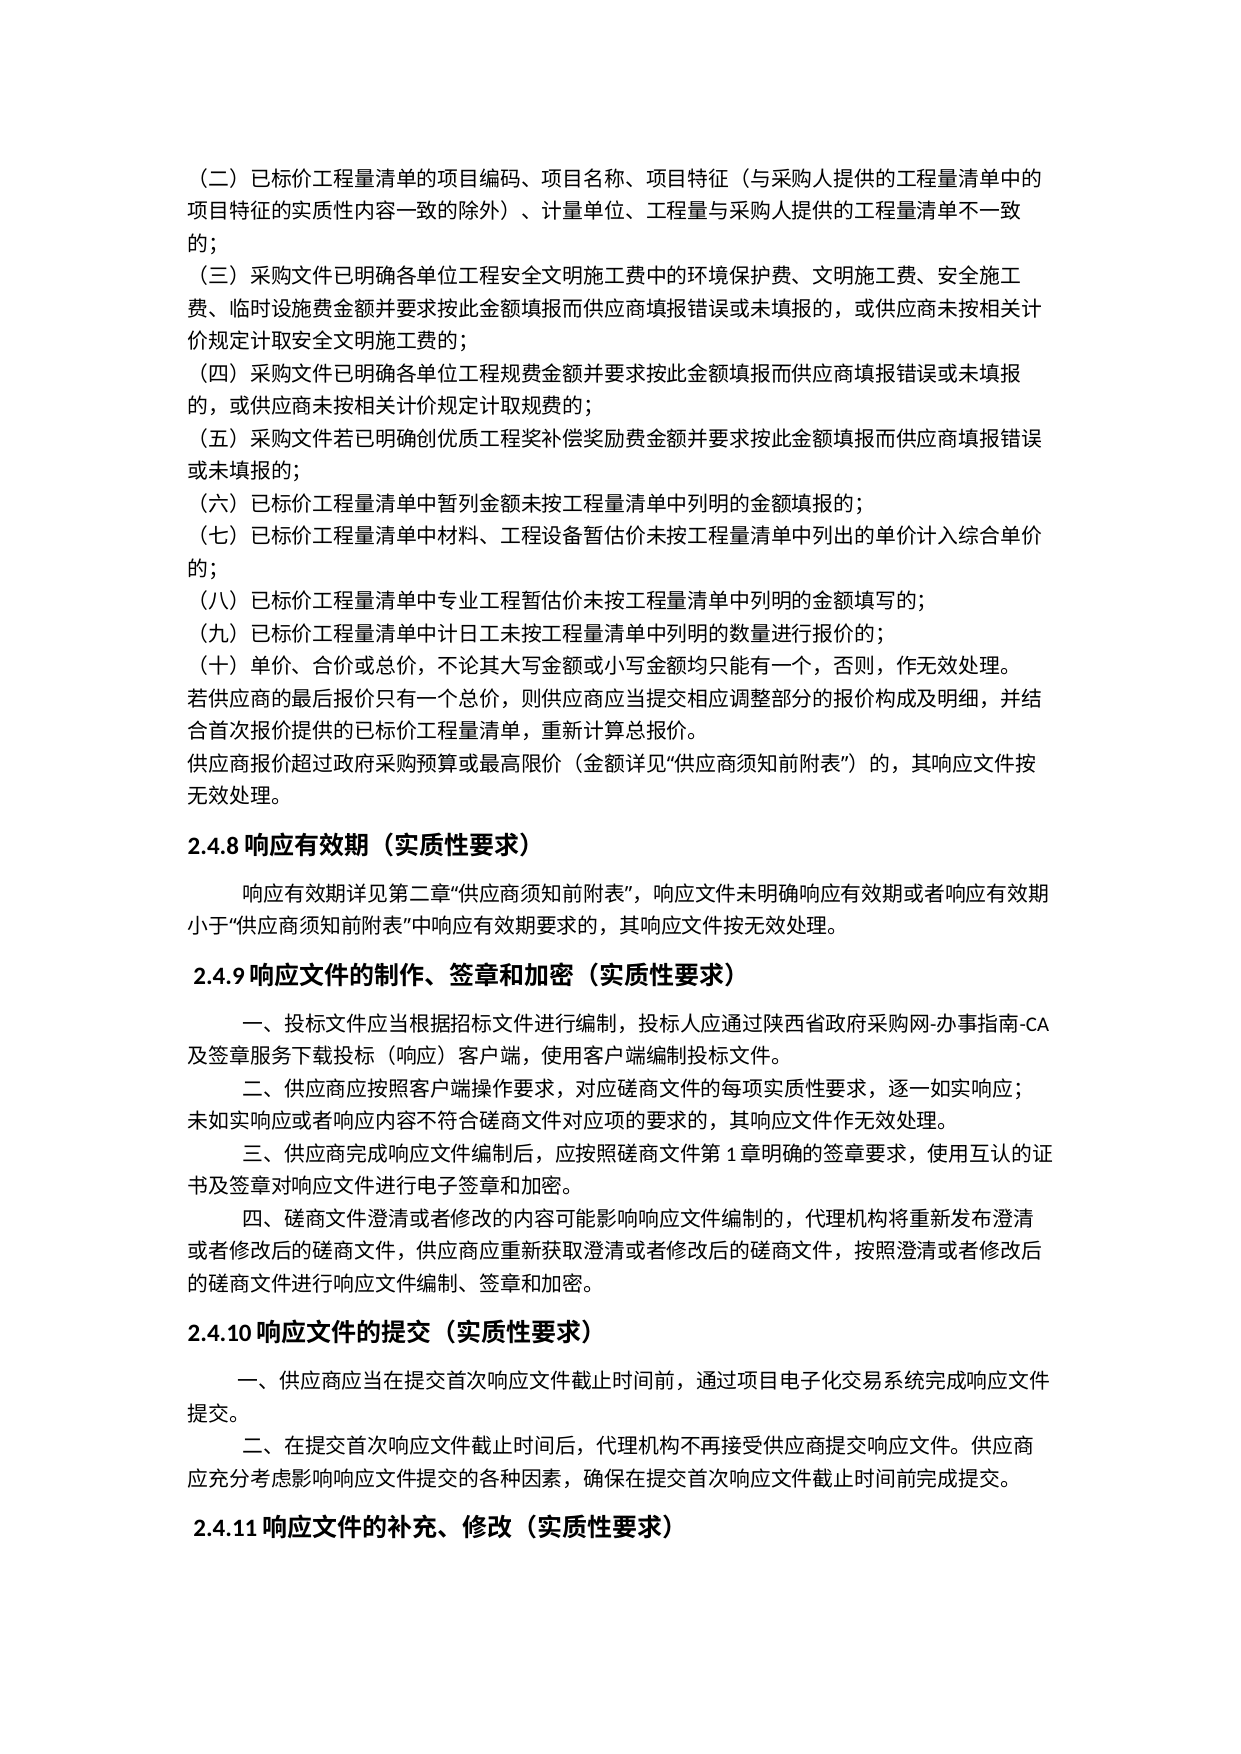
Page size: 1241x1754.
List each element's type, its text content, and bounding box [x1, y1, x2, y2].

text （八）已标价工程量清单中专业工程暂估价未按工程量清单中列明的金额填写的； [187, 584, 1053, 617]
text （九）已标价工程量清单中计日工未按工程量清单中列明的数量进行报价的； [187, 617, 1053, 649]
text （十）单价、合价或总价，不论其大写金额或小写金额均只能有一个，否则，作无效处理。 [187, 649, 1053, 682]
text （七）已标价工程量清单中材料、工程设备暂估价未按工程量清单中列出的单价计入综合单价的； [187, 519, 1053, 584]
text 2.4.8响应有效期（实质性要求） [187, 812, 1053, 877]
text （四）采购文件已明确各单位工程规费金额并要求按此金额填报而供应商填报错误或未填报的，或供应商未按相关计价规定计取规费的； [187, 357, 1053, 422]
text 2.4.10响应文件的提交（实质性要求） [187, 1299, 1053, 1364]
text 响应有效期详见第二章“供应商须知前附表”，响应文件未明确响应有效期或者响应有效期小于“供应商须知前附表”中响应有效期要求的，其响应文件按无效处理。 [187, 877, 1053, 942]
text 2.4.9响应文件的制作、签章和加密（实质性要求） [187, 942, 1053, 1007]
text 四、磋商文件澄清或者修改的内容可能影响响应文件编制的，代理机构将重新发布澄清或者修改后的磋商文件，供应商应重新获取澄清或者修改后的磋商文件，按照澄清或者修改后的磋商文件进行响应文件编制、签章和加密。 [187, 1202, 1053, 1299]
text 一、投标文件应当根据招标文件进行编制，投标人应通过陕西省政府采购网-办事指南-CA及签章服务下载投标（响应）客户端，使用客户端编制投标文件。 [187, 1007, 1053, 1072]
text 二、在提交首次响应文件截止时间后，代理机构不再接受供应商提交响应文件。供应商应充分考虑影响响应文件提交的各种因素，确保在提交首次响应文件截止时间前完成提交。 [187, 1429, 1053, 1494]
text 2.4.11响应文件的补充、修改（实质性要求） [187, 1494, 1053, 1559]
text 供应商报价超过政府采购预算或最高限价（金额详见“供应商须知前附表”）的，其响应文件按无效处理。 [187, 747, 1053, 812]
text 若供应商的最后报价只有一个总价，则供应商应当提交相应调整部分的报价构成及明细，并结合首次报价提供的已标价工程量清单，重新计算总报价。 [187, 682, 1053, 747]
text 一、供应商应当在提交首次响应文件截止时间前，通过项目电子化交易系统完成响应文件提交。 [187, 1364, 1053, 1429]
text （五）采购文件若已明确创优质工程奖补偿奖励费金额并要求按此金额填报而供应商填报错误或未填报的； [187, 422, 1053, 487]
text 三、供应商完成响应文件编制后，应按照磋商文件第1章明确的签章要求，使用互认的证书及签章对响应文件进行电子签章和加密。 [187, 1137, 1053, 1202]
text （二）已标价工程量清单的项目编码、项目名称、项目特征（与采购人提供的工程量清单中的项目特征的实质性内容一致的除外）、计量单位、工程量与采购人提供的工程量清单不一致的； [187, 162, 1053, 259]
text 二、供应商应按照客户端操作要求，对应磋商文件的每项实质性要求，逐一如实响应；未如实响应或者响应内容不符合磋商文件对应项的要求的，其响应文件作无效处理。 [187, 1072, 1053, 1137]
text （三）采购文件已明确各单位工程安全文明施工费中的环境保护费、文明施工费、安全施工费、临时设施费金额并要求按此金额填报而供应商填报错误或未填报的，或供应商未按相关计价规定计取安全文明施工费的； [187, 259, 1053, 357]
text （六）已标价工程量清单中暂列金额未按工程量清单中列明的金额填报的； [187, 487, 1053, 519]
